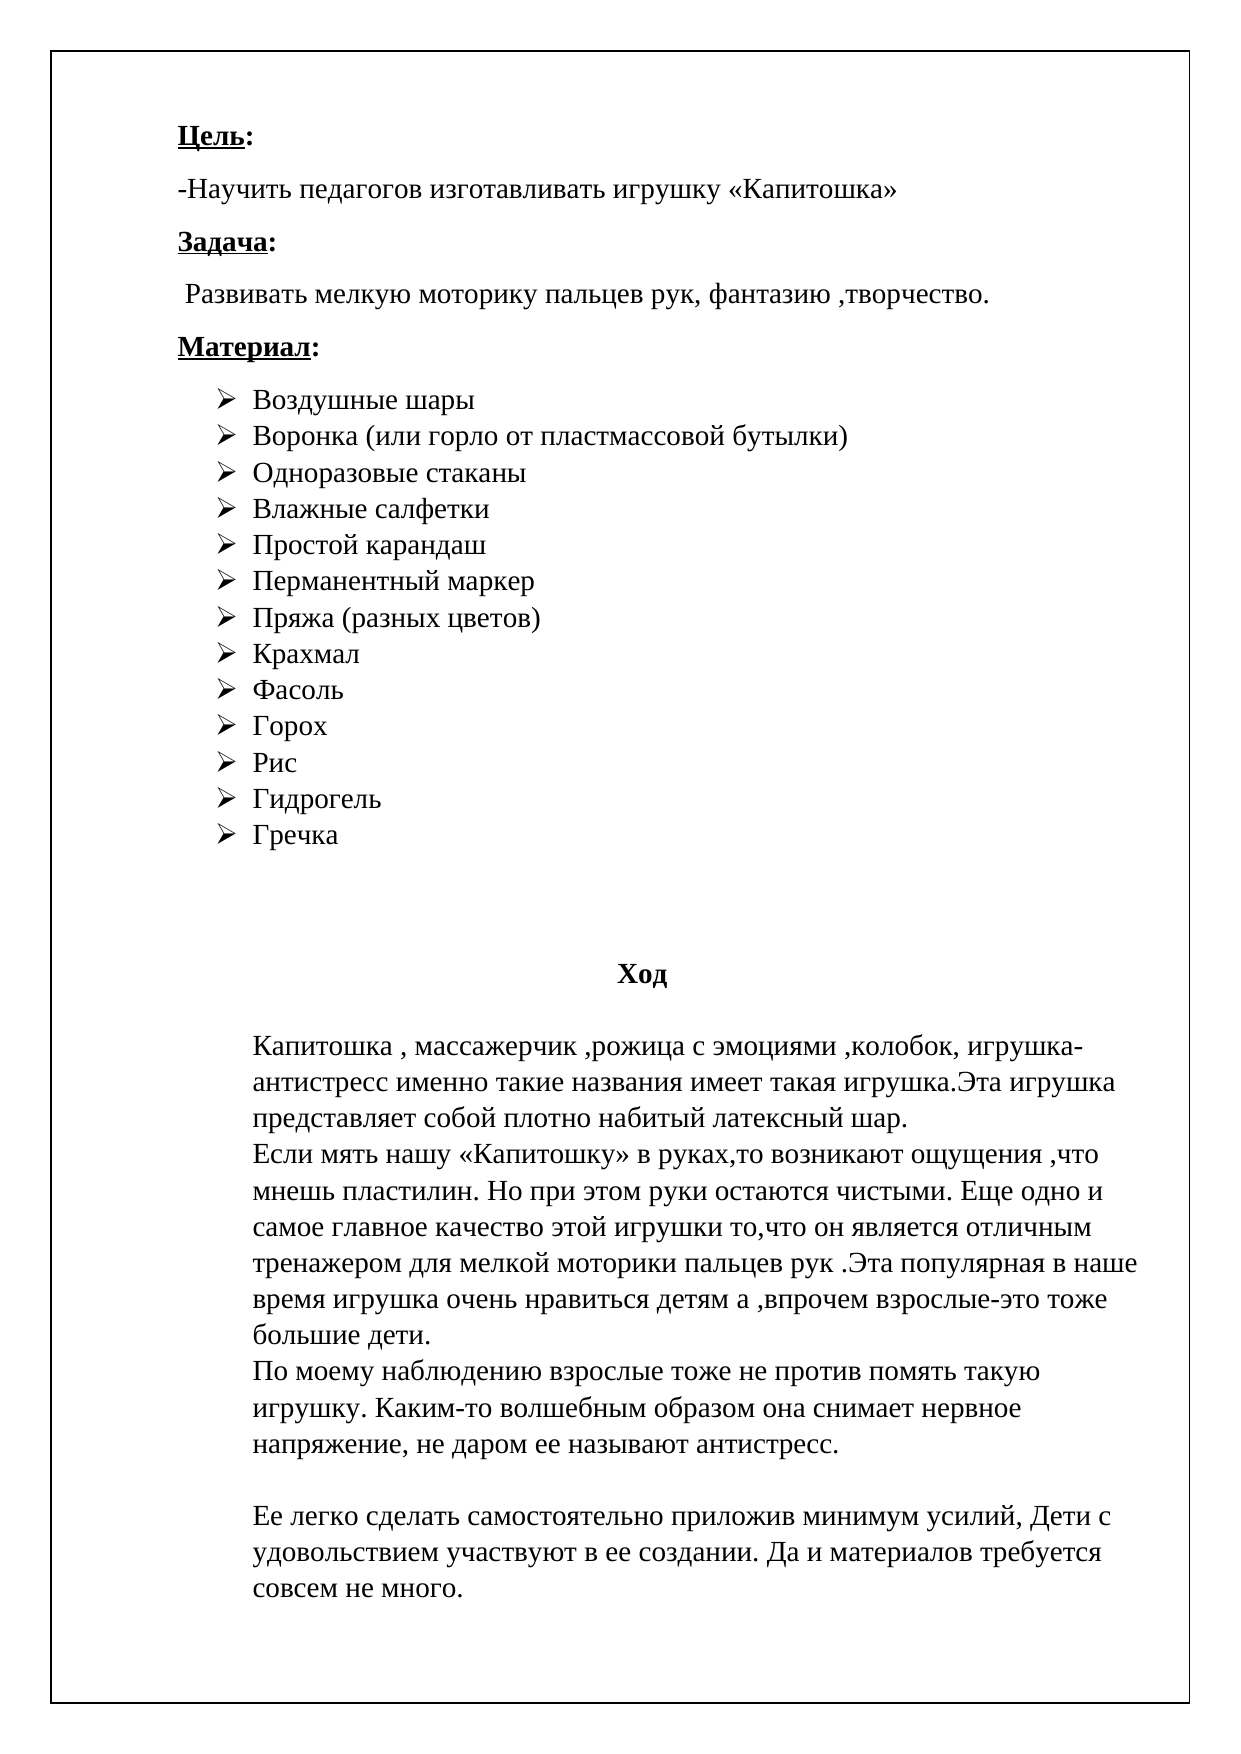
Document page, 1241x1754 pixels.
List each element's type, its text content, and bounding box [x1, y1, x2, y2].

text Материал: [177, 329, 1152, 363]
list Крахмал [215, 636, 1152, 669]
list Воздушные шары [215, 382, 1152, 416]
list Перманентный маркер [215, 563, 1152, 597]
list Фасоль [215, 672, 1152, 706]
list Гидрогель [215, 781, 1152, 814]
list Рис [215, 745, 1152, 778]
list Простой карандаш [215, 527, 1152, 561]
list Если мять нашу «Капитошку» в руках,то возникают ощущения ,что мнешь пластилин. Но при этом руки остаются чистыми. Еще одно и самое главное качество этой игрушки то,что он является отличным тренажером для мелкой моторики пальцев рук .Эта популярная в наше время игрушка очень нравиться детям а ,впрочем взрослые-это тоже большие дети. [252, 1137, 1152, 1351]
list Капитошка , массажерчик ,рожица с эмоциями ,колобок, игрушка-антистресс именно такие названия имеет такая игрушка.Эта игрушка представляет собой плотно набитый латексный шар. [252, 1028, 1152, 1134]
text -Научить педагогов изготавливать игрушку «Капитошка» [177, 171, 1152, 204]
list По моему наблюдению взрослые тоже не против помять такую игрушку. Каким-то волшебным образом она снимает нервное напряжение, не даром ее называют антистресс. [252, 1353, 1152, 1459]
list Воронка (или горло от пластмассовой бутылки) [215, 418, 1152, 452]
list Ход [252, 956, 1152, 989]
text Цель: [177, 118, 1152, 152]
text Развивать мелкую моторику пальцев рук, фантазию ,творчество. [177, 277, 1152, 310]
list Ее легко сделать самостоятельно приложив минимум усилий, Дети с удовольствием участвуют в ее создании. Да и материалов требуется совсем не много. [252, 1498, 1152, 1604]
list Горох [215, 708, 1152, 742]
text Задача: [177, 224, 1152, 257]
list Пряжа (разных цветов) [215, 600, 1152, 633]
list Гречка [215, 817, 1152, 851]
list Влажные салфетки [215, 491, 1152, 524]
list Одноразовые стаканы [215, 455, 1152, 488]
